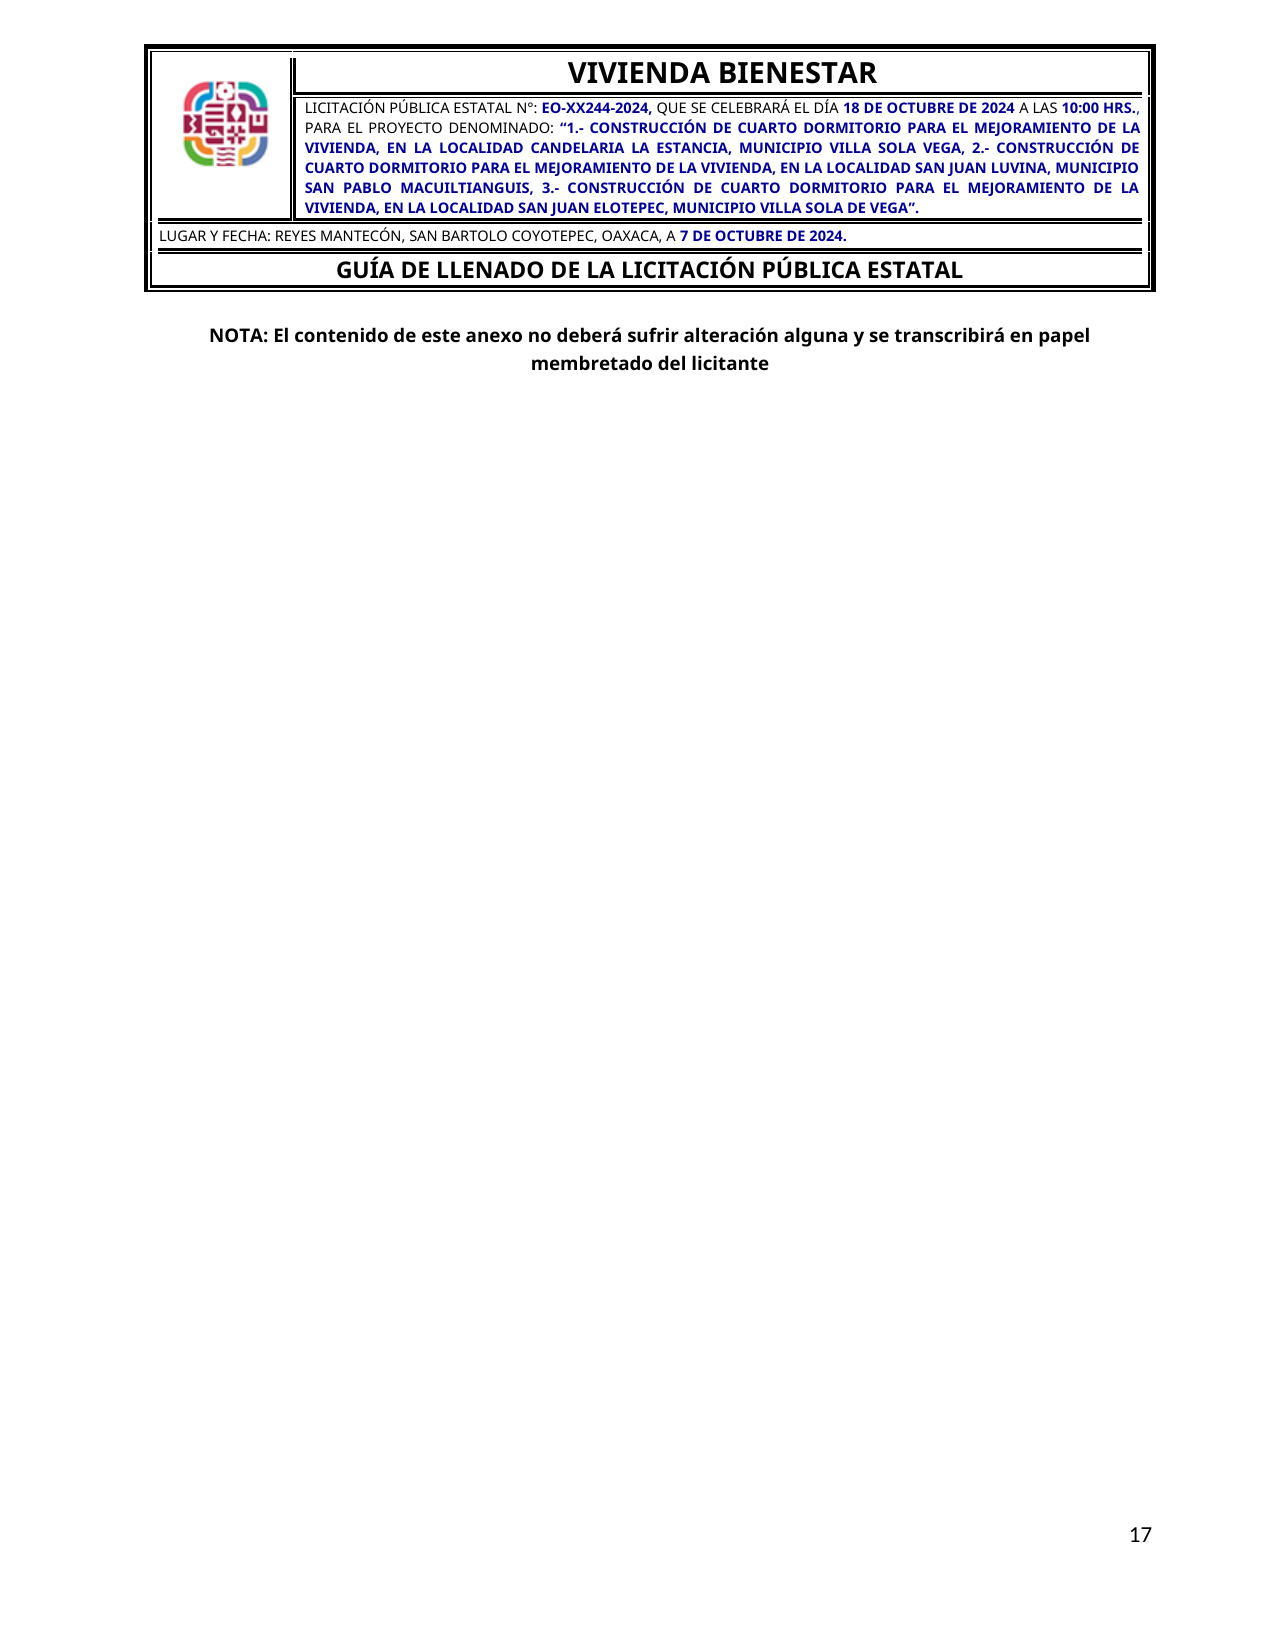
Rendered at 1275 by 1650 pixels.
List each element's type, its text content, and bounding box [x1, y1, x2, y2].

picture [172, 73, 279, 172]
text NOTA: El contenido de este anexo no deberá sufrir alteración alguna y se transcribirá en papel membretado del licitante [148, 323, 1152, 376]
